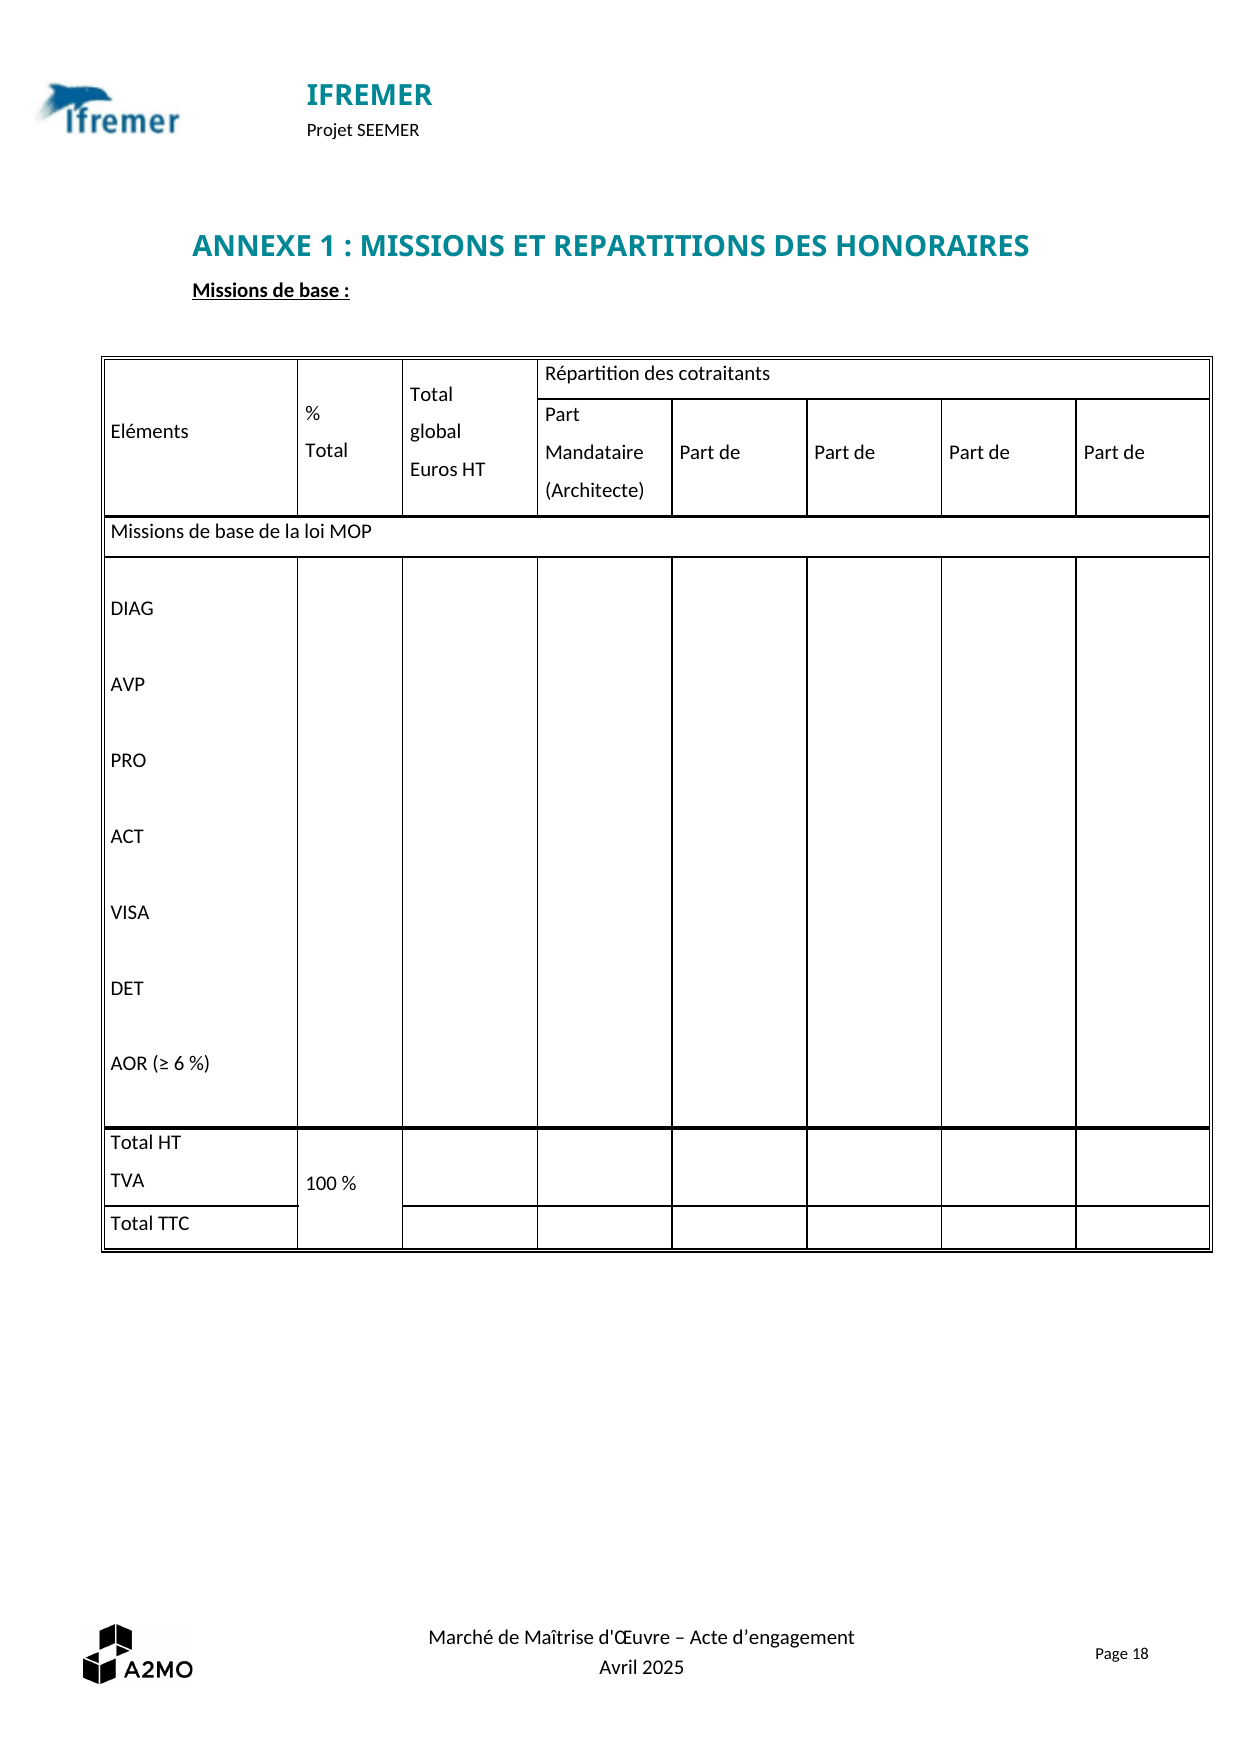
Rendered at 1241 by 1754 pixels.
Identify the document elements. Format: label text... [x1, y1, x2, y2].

table_header Total global Euros HT [403, 360, 537, 515]
table_cell Part de [808, 400, 941, 515]
text Missions de base : [192, 277, 1122, 302]
table_cell 100 % [298, 1130, 402, 1248]
picture [83, 1624, 193, 1684]
table_cell Part de [942, 400, 1075, 515]
table_cell Total HT TVA [105, 1130, 297, 1205]
table_cell [942, 1207, 1075, 1248]
table_cell [808, 558, 941, 1126]
table_cell Missions de base de la loi MOP [105, 518, 1209, 556]
picture [28, 67, 196, 162]
table_cell [1077, 1207, 1209, 1248]
table_cell [538, 1207, 671, 1248]
table_cell [942, 1130, 1075, 1205]
table_header % Total [298, 360, 402, 515]
table_cell [673, 558, 806, 1126]
table_cell Total TTC [105, 1207, 297, 1248]
subtitle ANNEXE 1 : MISSIONS ET REPARTITIONS DES HONORAIRES [192, 225, 1122, 264]
table_cell [1077, 558, 1209, 1126]
table_cell [403, 1130, 537, 1205]
table_cell [538, 1130, 671, 1205]
table_cell [298, 558, 402, 1126]
table_cell DIAG AVP PRO ACT VISA DET AOR (≥ 6 %) [105, 558, 297, 1126]
table_cell [1077, 1130, 1209, 1205]
table_cell [673, 1130, 806, 1205]
table_cell [538, 558, 671, 1126]
table_header Répartition des cotraitants [538, 360, 1209, 398]
table_cell [403, 558, 537, 1126]
table_cell [673, 1207, 806, 1248]
table_cell [942, 558, 1075, 1126]
table_cell [808, 1207, 941, 1248]
table_cell [808, 1130, 941, 1205]
table_header Eléments [105, 360, 297, 515]
table_cell [403, 1207, 537, 1248]
table_cell Part Mandataire (Architecte) [538, 400, 671, 515]
table_cell Part de [1077, 400, 1209, 515]
table_cell Part de [673, 400, 806, 515]
